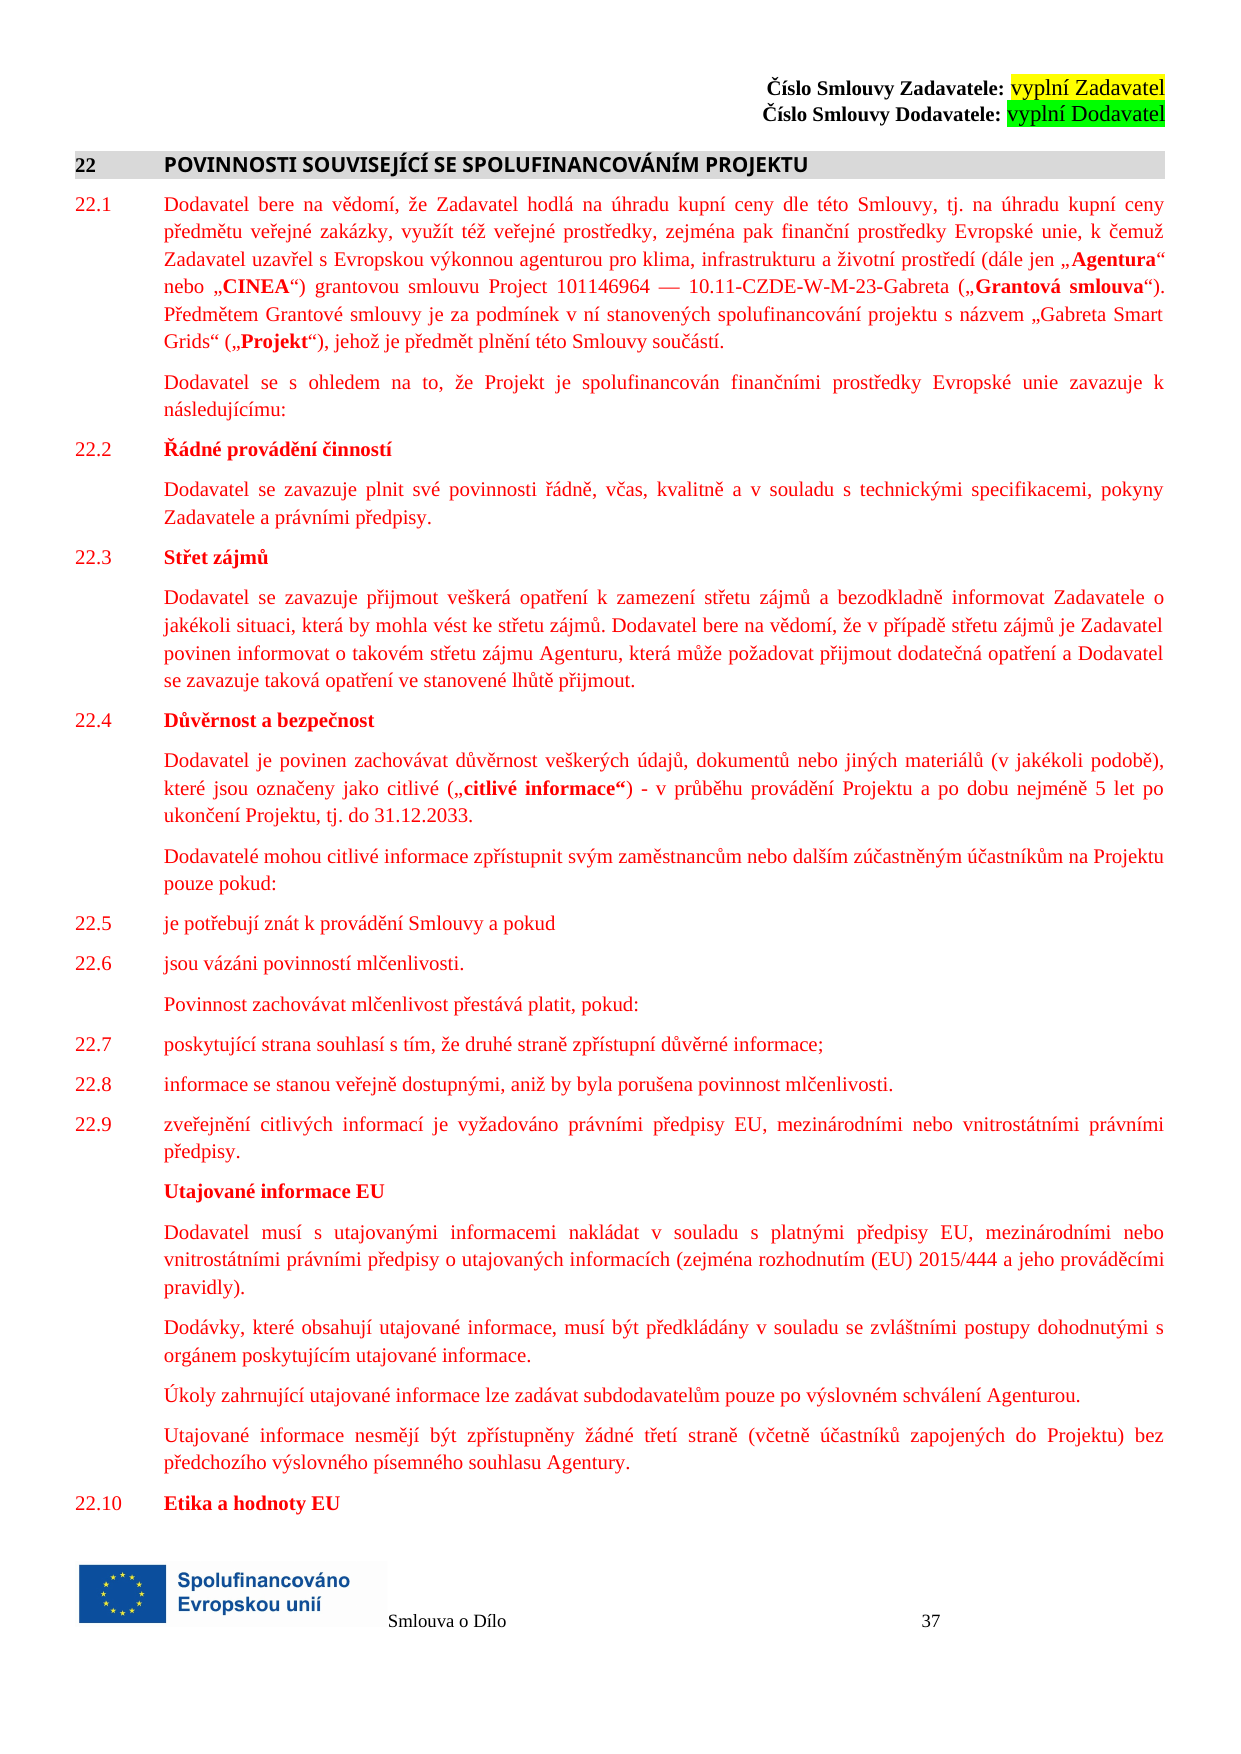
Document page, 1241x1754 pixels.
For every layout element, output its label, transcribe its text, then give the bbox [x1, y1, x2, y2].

list Dodávky, které obsahují utajované informace, musí být předkládány v souladu se zvláštními postupy dohodnutými s orgánem poskytujícím utajované informace. [164, 1315, 1165, 1367]
text Dodavatel bere na vědomí, že Zadavatel hodlá na úhradu kupní ceny dle této Smlouvy, tj. na úhradu kupní ceny předmětu veřejné zakázky, využít též veřejné prostředky, zejména pak finanční prostředky Evropské unie, k čemuž Zadavatel uzavřel s Evropskou výkonnou agenturou pro klima, infrastrukturu a životní prostředí (dále jen „Agentura“ nebo „CINEA“) grantovou smlouvu Project 101146964 — 10.11-CZDE-W-M-23-Gabreta („Grantová smlouva“). Předmětem Grantové smlouvy je za podmínek v ní stanovených spolufinancování projektu s názvem „Gabreta Smart Grids“ („Projekt“), jehož je předmět plnění této Smlouvy součástí. [75, 191, 1165, 353]
list Utajované informace nesmějí být zpřístupněny žádné třetí straně (včetně účastníků zapojených do Projektu) bez předchozího výslovného písemného souhlasu Agentury. [164, 1423, 1165, 1474]
list Dodavatelé mohou citlivé informace zpřístupnit svým zaměstnancům nebo dalším zúčastněným účastníkům na Projektu pouze pokud: [164, 843, 1165, 895]
text Důvěrnost a bezpečnost [75, 708, 1165, 732]
list Dodavatel je povinen zachovávat důvěrnost veškerých údajů, dokumentů nebo jiných materiálů (v jakékoli podobě), které jsou označeny jako citlivé („citlivé informace“) - v průběhu provádění Projektu a po dobu nejméně 5 let po ukončení Projektu, tj. do 31.12.2033. [164, 748, 1165, 827]
list Dodavatel se s ohledem na to, že Projekt je spolufinancován finančními prostředky Evropské unie zavazuje k následujícímu: [164, 369, 1165, 421]
list Úkoly zahrnující utajované informace lze zadávat subdodavatelům pouze po výslovném schválení Agenturou. [164, 1383, 1165, 1407]
list Dodavatel se zavazuje plnit své povinnosti řádně, včas, kvalitně a v souladu s technickými specifikacemi, pokyny Zadavatele a právními předpisy. [164, 477, 1165, 529]
subtitle Povinnosti související se spolufinancováním projektu [75, 151, 1165, 179]
list Dodavatel musí s utajovanými informacemi nakládat v souladu s platnými předpisy EU, mezinárodními nebo vnitrostátními právními předpisy o utajovaných informacích (zejména rozhodnutím (EU) 2015/444 a jeho prováděcími pravidly). [164, 1219, 1165, 1299]
text informace se stanou veřejně dostupnými, aniž by byla porušena povinnost mlčenlivosti. [75, 1072, 1165, 1096]
text Střet zájmů [75, 545, 1165, 569]
text jsou vázáni povinností mlčenlivosti. [75, 951, 1165, 975]
text Řádné provádění činností [75, 437, 1165, 461]
text Etika a hodnoty EU [75, 1490, 1165, 1514]
text poskytující strana souhlasí s tím, že druhé straně zpřístupní důvěrné informace; [75, 1032, 1165, 1056]
list Dodavatel se zavazuje přijmout veškerá opatření k zamezení střetu zájmů a bezodkladně informovat Zadavatele o jakékoli situaci, která by mohla vést ke střetu zájmů. Dodavatel bere na vědomí, že v případě střetu zájmů je Zadavatel povinen informovat o takovém střetu zájmu Agenturu, která může požadovat přijmout dodatečná opatření a Dodavatel se zavazuje taková opatření ve stanovené lhůtě přijmout. [164, 585, 1165, 692]
list Utajované informace EU [164, 1179, 1165, 1203]
text je potřebují znát k provádění Smlouvy a pokud [75, 911, 1165, 935]
list Povinnost zachovávat mlčenlivost přestává platit, pokud: [164, 991, 1165, 1016]
picture [75, 1561, 388, 1627]
text zveřejnění citlivých informací je vyžadováno právními předpisy EU, mezinárodními nebo vnitrostátními právními předpisy. [75, 1112, 1165, 1163]
